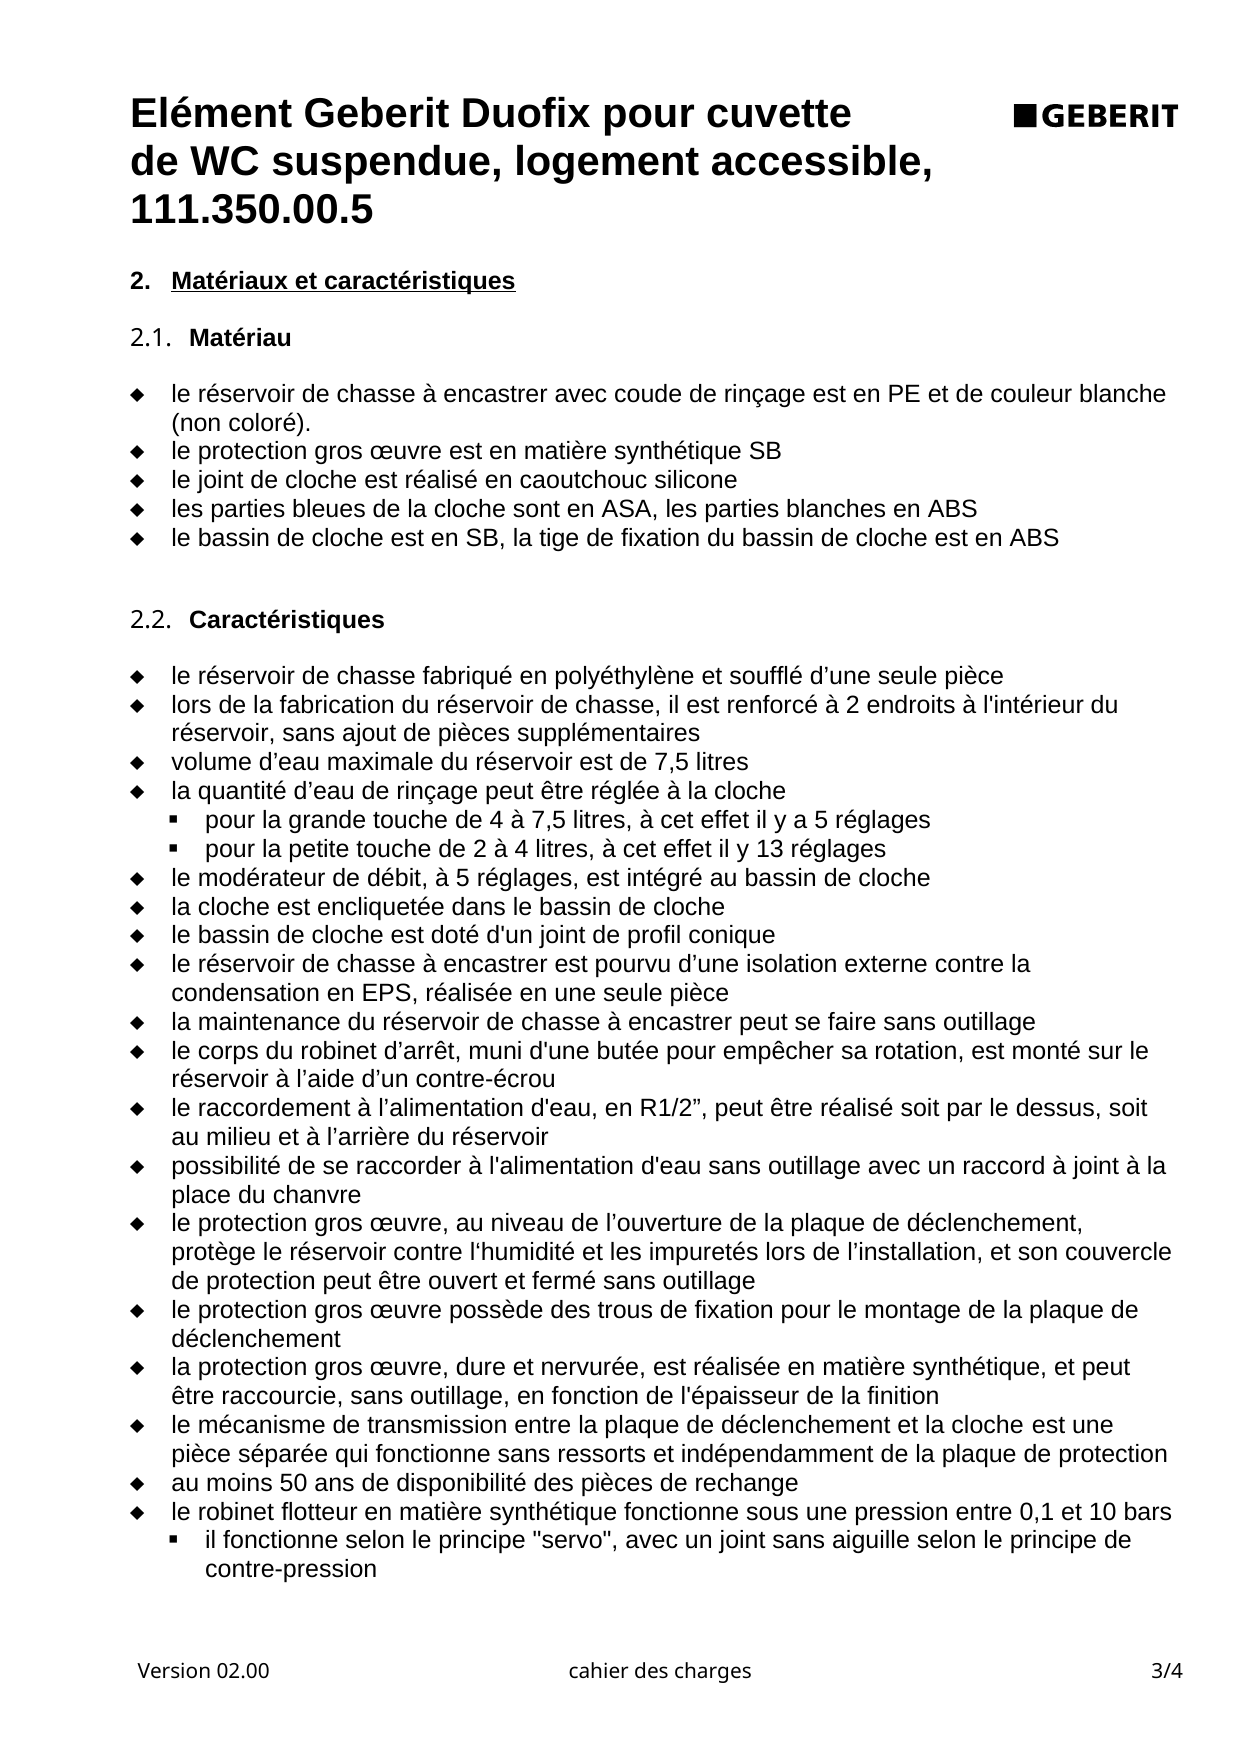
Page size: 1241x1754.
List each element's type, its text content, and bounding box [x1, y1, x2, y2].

text le bassin de cloche est en SB, la tige de fixation du bassin de cloche est en ABS [130, 523, 1175, 552]
text le réservoir de chasse à encastrer est pourvu d’une isolation externe contre la condensation en EPS, réalisée en une seule pièce [130, 949, 1175, 1007]
text la maintenance du réservoir de chasse à encastrer peut se faire sans outillage [130, 1007, 1175, 1036]
text le protection gros œuvre est en matière synthétique SB [130, 436, 1175, 465]
text le joint de cloche est réalisé en caoutchouc silicone [130, 465, 1175, 494]
text le mécanisme de transmission entre la plaque de déclenchement et la cloche est une pièce séparée qui fonctionne sans ressorts et indépendamment de la plaque de protection [130, 1410, 1175, 1468]
text le bassin de cloche est doté d'un joint de profil conique [130, 920, 1175, 949]
text lors de la fabrication du réservoir de chasse, il est renforcé à 2 endroits à l'intérieur du réservoir, sans ajout de pièces supplémentaires [130, 689, 1175, 747]
subtitle Matériaux et caractéristiques [130, 266, 1175, 294]
text la quantité d’eau de rinçage peut être réglée à la cloche [130, 776, 1175, 805]
text volume d’eau maximale du réservoir est de 7,5 litres [130, 747, 1175, 776]
text pour la grande touche de 4 à 7,5 litres, à cet effet il y a 5 réglages [167, 805, 1175, 834]
text le protection gros œuvre, au niveau de l’ouverture de la plaque de déclenchement, protège le réservoir contre l‘humidité et les impuretés lors de l’installation, et son couvercle de protection peut être ouvert et fermé sans outillage [130, 1208, 1175, 1295]
picture [1013, 103, 1179, 128]
text la cloche est encliquetée dans le bassin de cloche [130, 891, 1175, 920]
text le réservoir de chasse à encastrer avec coude de rinçage est en PE et de couleur blanche (non coloré). [130, 379, 1175, 436]
text au moins 50 ans de disponibilité des pièces de rechange [130, 1468, 1175, 1496]
text le robinet flotteur en matière synthétique fonctionne sous une pression entre 0,1 et 10 bars [130, 1496, 1175, 1525]
text il fonctionne selon le principe "servo", avec un joint sans aiguille selon le principe de contre-pression [167, 1525, 1175, 1583]
text le réservoir de chasse fabriqué en polyéthylène et soufflé d’une seule pièce [130, 661, 1175, 689]
text le raccordement à l’alimentation d'eau, en R1/2”, peut être réalisé soit par le dessus, soit au milieu et à l’arrière du réservoir [130, 1093, 1175, 1151]
text la protection gros œuvre, dure et nervurée, est réalisée en matière synthétique, et peut être raccourcie, sans outillage, en fonction de l'épaisseur de la finition [130, 1352, 1175, 1410]
subtitle Matériau [130, 319, 1175, 354]
text pour la petite touche de 2 à 4 litres, à cet effet il y 13 réglages [167, 834, 1175, 863]
text le modérateur de débit, à 5 réglages, est intégré au bassin de cloche [130, 863, 1175, 891]
text le protection gros œuvre possède des trous de fixation pour le montage de la plaque de déclenchement [130, 1295, 1175, 1352]
text possibilité de se raccorder à l'alimentation d'eau sans outillage avec un raccord à joint à la place du chanvre [130, 1151, 1175, 1208]
text le corps du robinet d’arrêt, muni d'une butée pour empêcher sa rotation, est monté sur le réservoir à l’aide d’un contre-écrou [130, 1036, 1175, 1093]
text les parties bleues de la cloche sont en ASA, les parties blanches en ABS [130, 494, 1175, 523]
subtitle Caractéristiques [130, 602, 1175, 636]
